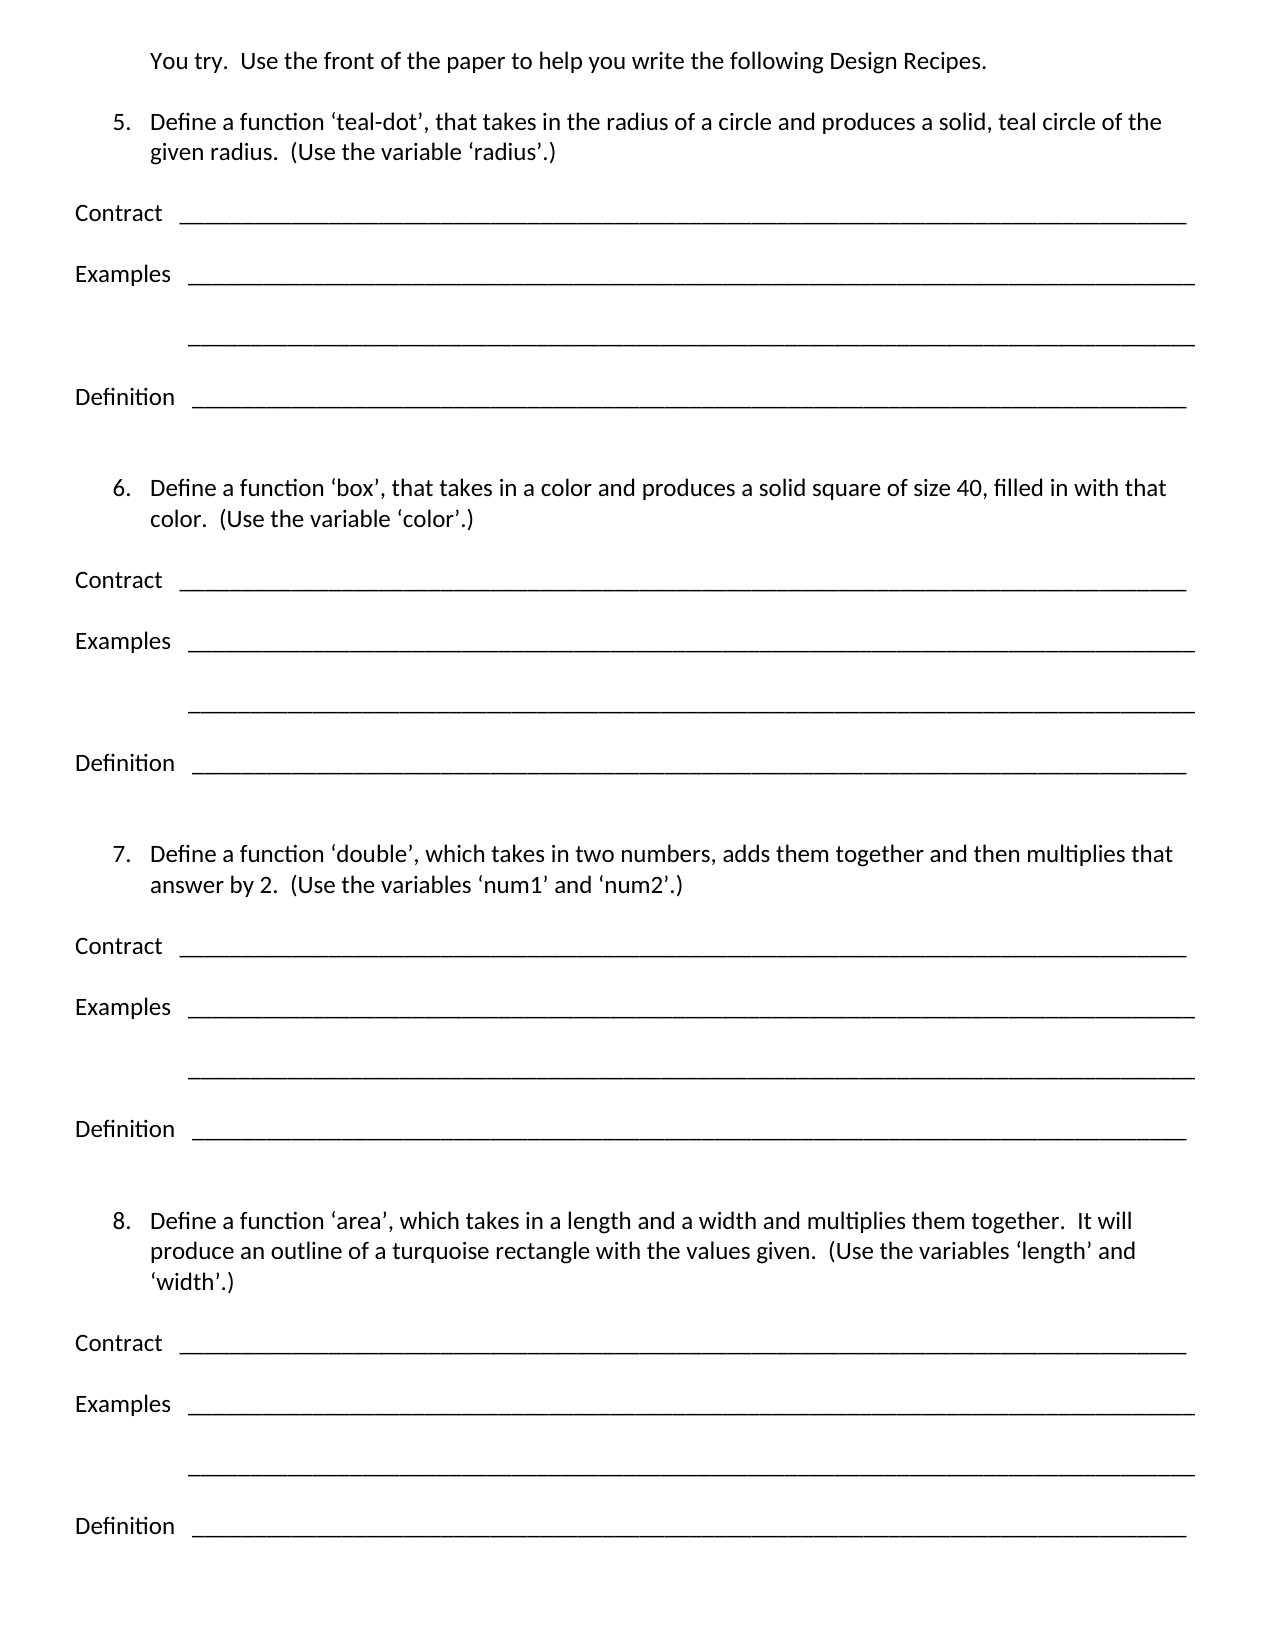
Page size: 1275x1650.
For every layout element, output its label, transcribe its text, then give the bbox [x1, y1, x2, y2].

text Definition ________________________________________________________________________________ [75, 747, 1200, 777]
text Examples _________________________________________________________________________________ [75, 625, 1200, 655]
text Definition ________________________________________________________________________________ [75, 1113, 1200, 1144]
text You try. Use the front of the paper to help you write the following Design Recipes. [150, 45, 1200, 76]
text Definition ________________________________________________________________________________ [75, 1510, 1200, 1541]
text _________________________________________________________________________________ [75, 686, 1200, 716]
text Definition ________________________________________________________________________________ [75, 381, 1200, 411]
list Define a function ‘double’, which takes in two numbers, adds them together and then multiplies that answer by 2. (Use the variables ‘num1’ and ‘num2’.) [112, 838, 1200, 899]
text Examples _________________________________________________________________________________ [75, 991, 1200, 1022]
text _________________________________________________________________________________ [75, 320, 1200, 350]
text Contract _________________________________________________________________________________ [75, 1327, 1200, 1357]
list Define a function ‘box’, that takes in a color and produces a solid square of size 40, filled in with that color. (Use the variable ‘color’.) [112, 472, 1200, 533]
text Contract _________________________________________________________________________________ [75, 198, 1200, 228]
text Examples _________________________________________________________________________________ [75, 259, 1200, 289]
text _________________________________________________________________________________ [75, 1449, 1200, 1479]
list Define a function ‘teal-dot’, that takes in the radius of a circle and produces a solid, teal circle of the given radius. (Use the variable ‘radius’.) [112, 106, 1200, 167]
text _________________________________________________________________________________ [75, 1052, 1200, 1083]
list Define a function ‘area’, which takes in a length and a width and multiplies them together. It will produce an outline of a turquoise rectangle with the values given. (Use the variables ‘length’ and ‘width’.) [112, 1205, 1200, 1296]
text Contract _________________________________________________________________________________ [75, 564, 1200, 594]
text Examples _________________________________________________________________________________ [75, 1388, 1200, 1418]
text Contract _________________________________________________________________________________ [75, 930, 1200, 961]
